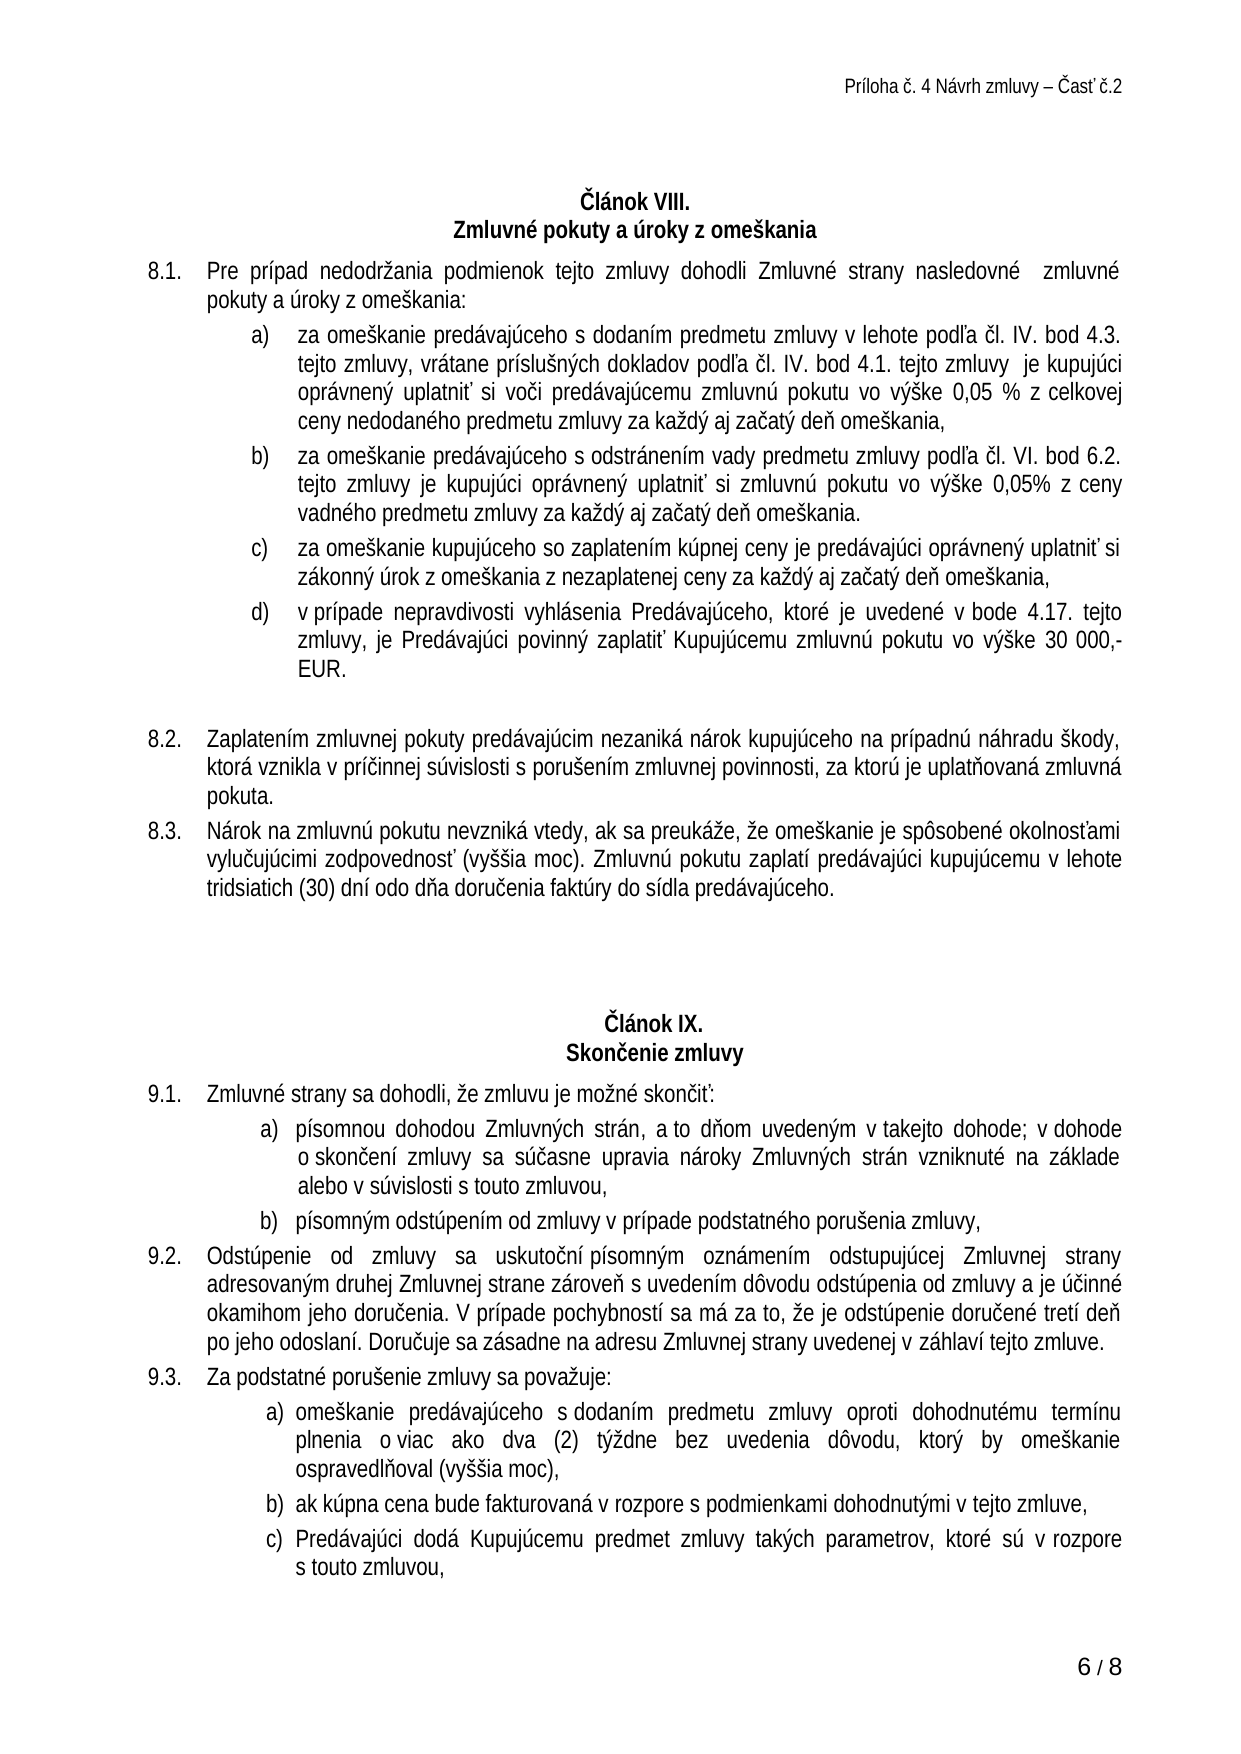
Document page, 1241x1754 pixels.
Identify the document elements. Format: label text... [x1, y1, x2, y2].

list Odstúpenie od zmluvy sa uskutoční písomným oznámením odstupujúcej Zmluvnej strany adresovaným druhej Zmluvnej strane zároveň s uvedením dôvodu odstúpenia od zmluvy a je účinné okamihom jeho doručenia. V prípade pochybností sa má za to, že je odstúpenie doručené tretí deň po jeho odoslaní. Doručuje sa zásadne na adresu Zmluvnej strany uvedenej v záhlaví tejto zmluve. [148, 1241, 1122, 1355]
list Za podstatné porušenie zmluvy sa považuje: [148, 1362, 1122, 1390]
list Nárok na zmluvnú pokutu nevzniká vtedy, ak sa preukáže, že omeškanie je spôsobené okolnosťami vylučujúcimi zodpovednosť (vyššia moc). Zmluvnú pokutu zaplatí predávajúci kupujúcemu v lehote tridsiatich (30) dní odo dňa doručenia faktúry do sídla predávajúceho. [148, 816, 1122, 902]
list za omeškanie predávajúceho s odstránením vady predmetu zmluvy podľa čl. VI. bod 6.2. tejto zmluvy je kupujúci oprávnený uplatniť si zmluvnú pokutu vo výške 0,05% z ceny vadného predmetu zmluvy za každý aj začatý deň omeškania. [251, 441, 1122, 527]
list Pre prípad nedodržania podmienok tejto zmluvy dohodli Zmluvné strany nasledovné zmluvné pokuty a úroky z omeškania: [148, 256, 1122, 314]
list Predávajúci dodá Kupujúcemu predmet zmluvy takých parametrov, ktoré sú v rozpore s touto zmluvou, [266, 1523, 1122, 1581]
list za omeškanie kupujúceho so zaplatením kúpnej ceny je predávajúci oprávnený uplatniť si zákonný úrok z omeškania z nezaplatenej ceny za každý aj začatý deň omeškania, [251, 533, 1122, 590]
list písomnou dohodou Zmluvných strán, a to dňom uvedeným v takejto dohode; v dohode o skončení zmluvy sa súčasne upravia nároky Zmluvných strán vzniknuté na základe alebo v súvislosti s touto zmluvou, [260, 1114, 1122, 1199]
list Zmluvné strany sa dohodli, že zmluvu je možné skončiť: [148, 1079, 1122, 1107]
list Článok IX. [185, 1009, 1122, 1038]
list Zaplatením zmluvnej pokuty predávajúcim nezaniká nárok kupujúceho na prípadnú náhradu škody, ktorá vznikla v príčinnej súvislosti s porušením zmluvnej povinnosti, za ktorú je uplatňovaná zmluvná pokuta. [148, 723, 1122, 809]
list v prípade nepravdivosti vyhlásenia Predávajúceho, ktoré je uvedené v bode 4.17. tejto zmluvy, je Predávajúci povinný zaplatiť Kupujúcemu zmluvnú pokutu vo výške 30 000,-EUR. [251, 596, 1122, 682]
list za omeškanie predávajúceho s dodaním predmetu zmluvy v lehote podľa čl. IV. bod 4.3. tejto zmluvy, vrátane príslušných dokladov podľa čl. IV. bod 4.1. tejto zmluvy je kupujúci oprávnený uplatniť si voči predávajúcemu zmluvnú pokutu vo výške 0,05 % z celkovej ceny nedodaného predmetu zmluvy za každý aj začatý deň omeškania, [251, 320, 1122, 434]
text Článok VIII. [148, 187, 1122, 215]
list písomným odstúpením od zmluvy v prípade podstatného porušenia zmluvy, [260, 1206, 1122, 1234]
text Zmluvné pokuty a úroky z omeškania [148, 215, 1122, 244]
list ak kúpna cena bude fakturovaná v rozpore s podmienkami dohodnutými v tejto zmluve, [266, 1489, 1122, 1517]
list omeškanie predávajúceho s dodaním predmetu zmluvy oproti dohodnutému termínu plnenia o viac ako dva (2) týždne bez uvedenia dôvodu, ktorý by omeškanie ospravedlňoval (vyššia moc), [266, 1396, 1122, 1482]
text Skončenie zmluvy [148, 1038, 1122, 1066]
